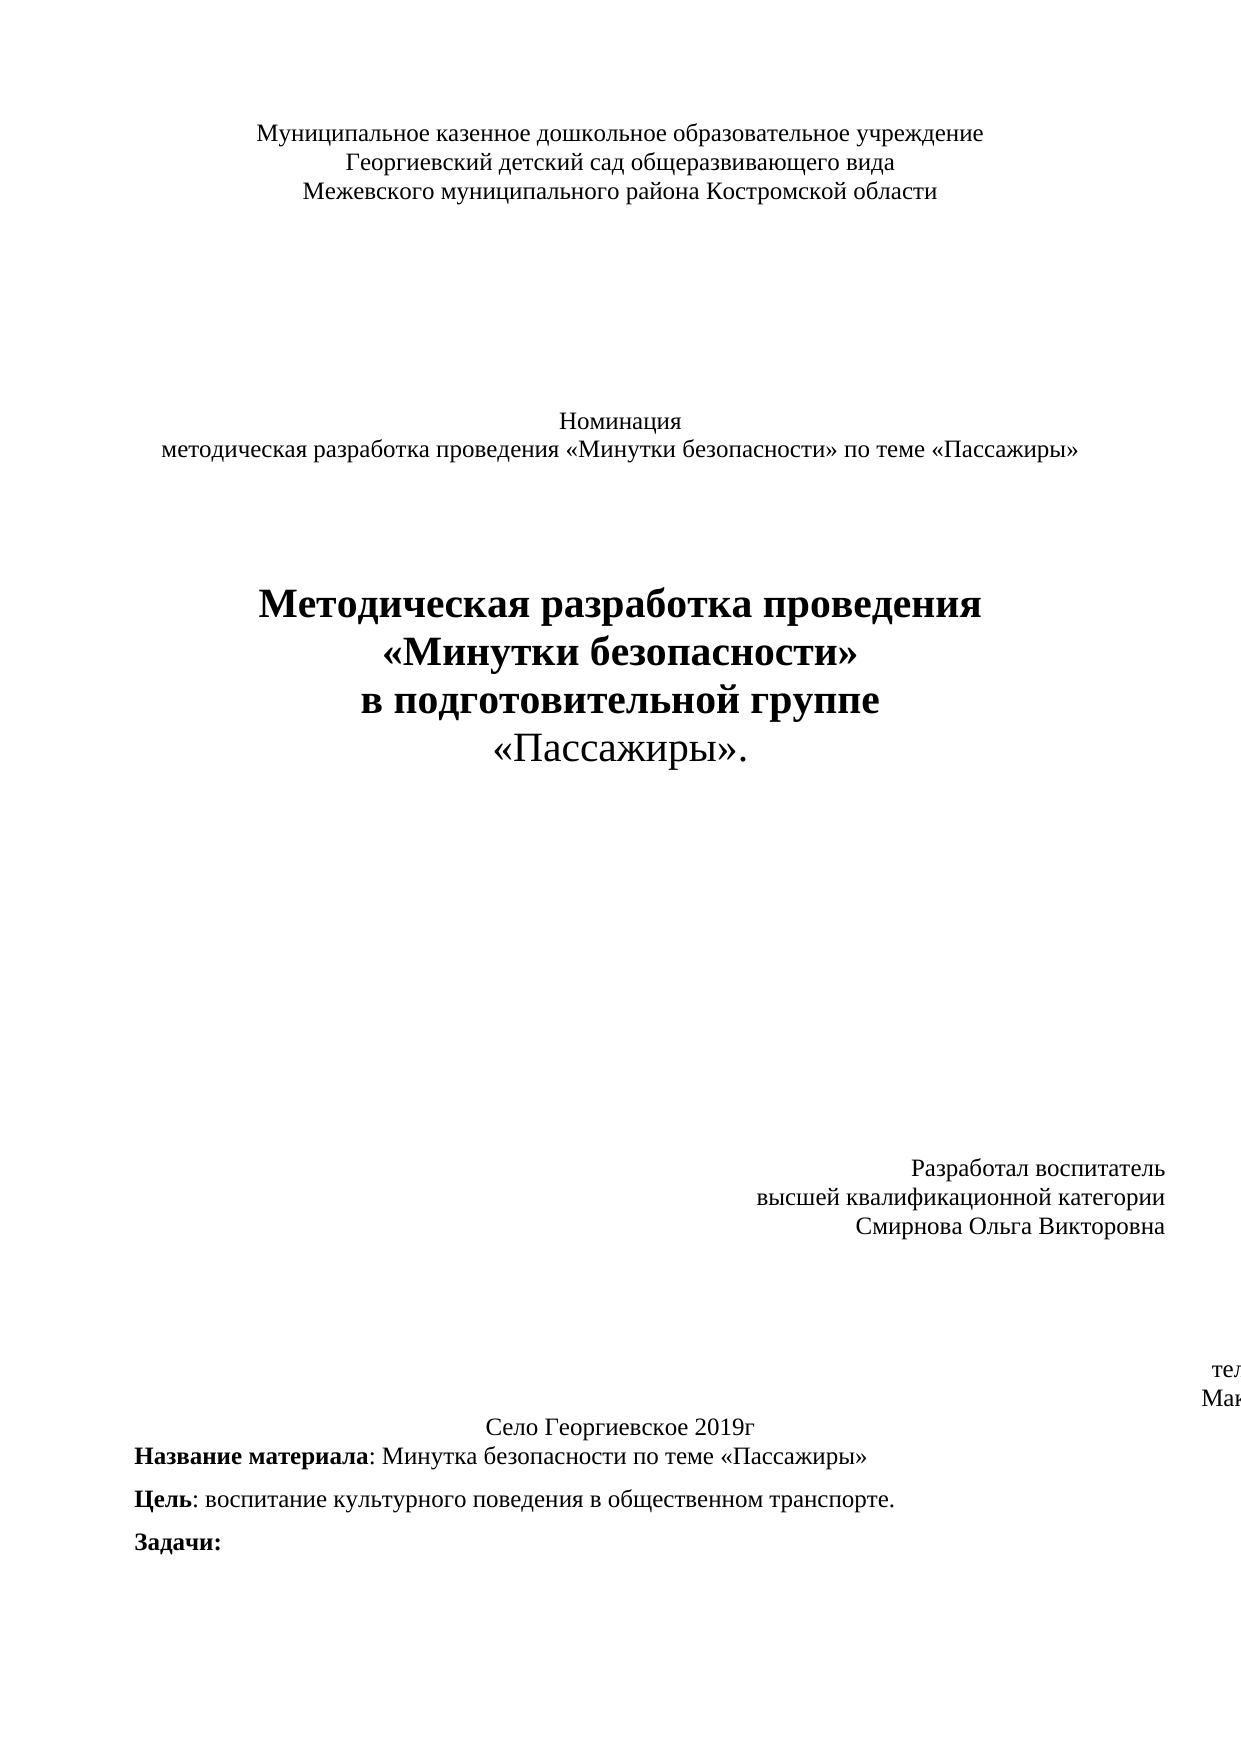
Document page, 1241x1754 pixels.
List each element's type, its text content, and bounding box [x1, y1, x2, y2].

text Цель: воспитание культурного поведения в общественном транспорте. [134, 1484, 1109, 1513]
text Разработал воспитатель [75, 1153, 1165, 1182]
text в подготовительной группе [75, 674, 1165, 722]
text Смирнова Ольга Викторовна [75, 1211, 1165, 1239]
text Номинация [75, 406, 1165, 434]
text «Пассажиры». [75, 722, 1165, 770]
text Муниципальное казенное дошкольное образовательное учреждение [75, 118, 1165, 147]
text Задачи: [134, 1527, 1109, 1556]
text Мака [1163, 1383, 1240, 1412]
text тель [1163, 1354, 1240, 1383]
text Георгиевский детский сад общеразвивающего вида [75, 147, 1165, 176]
text Село Георгиевское 2019г [75, 1412, 1165, 1441]
text Межевского муниципального района Костромской области [75, 176, 1165, 204]
text Название материала: Минутка безопасности по теме «Пассажиры» [134, 1441, 1109, 1469]
text «Минутки безопасности» [75, 626, 1165, 674]
text высшей квалификационной категории [75, 1182, 1165, 1211]
text методическая разработка проведения «Минутки безопасности» по теме «Пассажиры» [75, 434, 1165, 463]
text Методическая разработка проведения [75, 578, 1165, 626]
